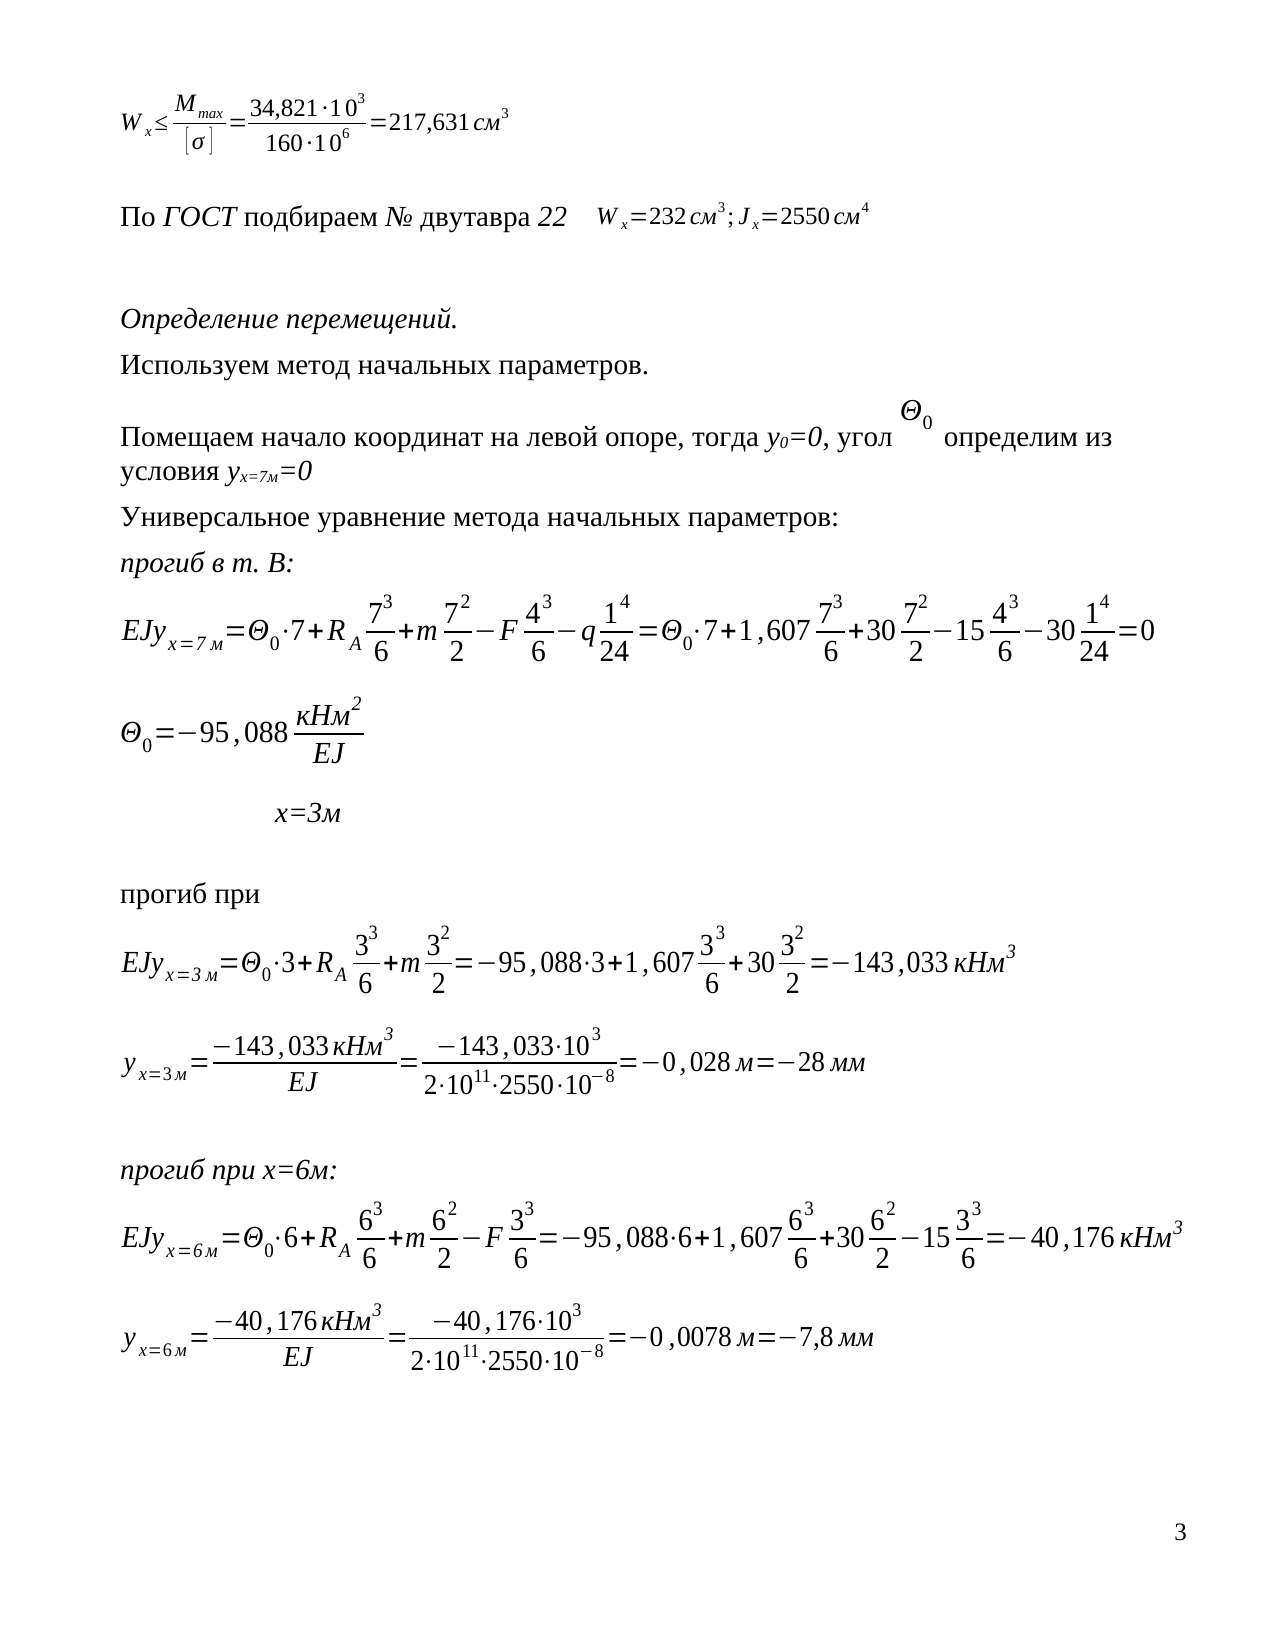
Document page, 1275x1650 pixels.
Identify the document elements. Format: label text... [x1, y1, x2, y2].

text прогиб при x=6м: [120, 1152, 1186, 1185]
text Используем метод начальных параметров. [120, 347, 1186, 381]
text Определение перемещений. [120, 301, 1186, 335]
text Универсальное уравнение метода начальных параметров: [120, 499, 1186, 532]
text прогиб при x=3м [120, 795, 1186, 910]
text По ГОСТ подбираем № двутавра 22 [120, 198, 1186, 233]
text прогиб в т. B: [120, 545, 1186, 578]
text Помещаем начало координат на левой опоре, тогда y0=0, угол определим из условия yx=7м=0 [120, 393, 1186, 486]
